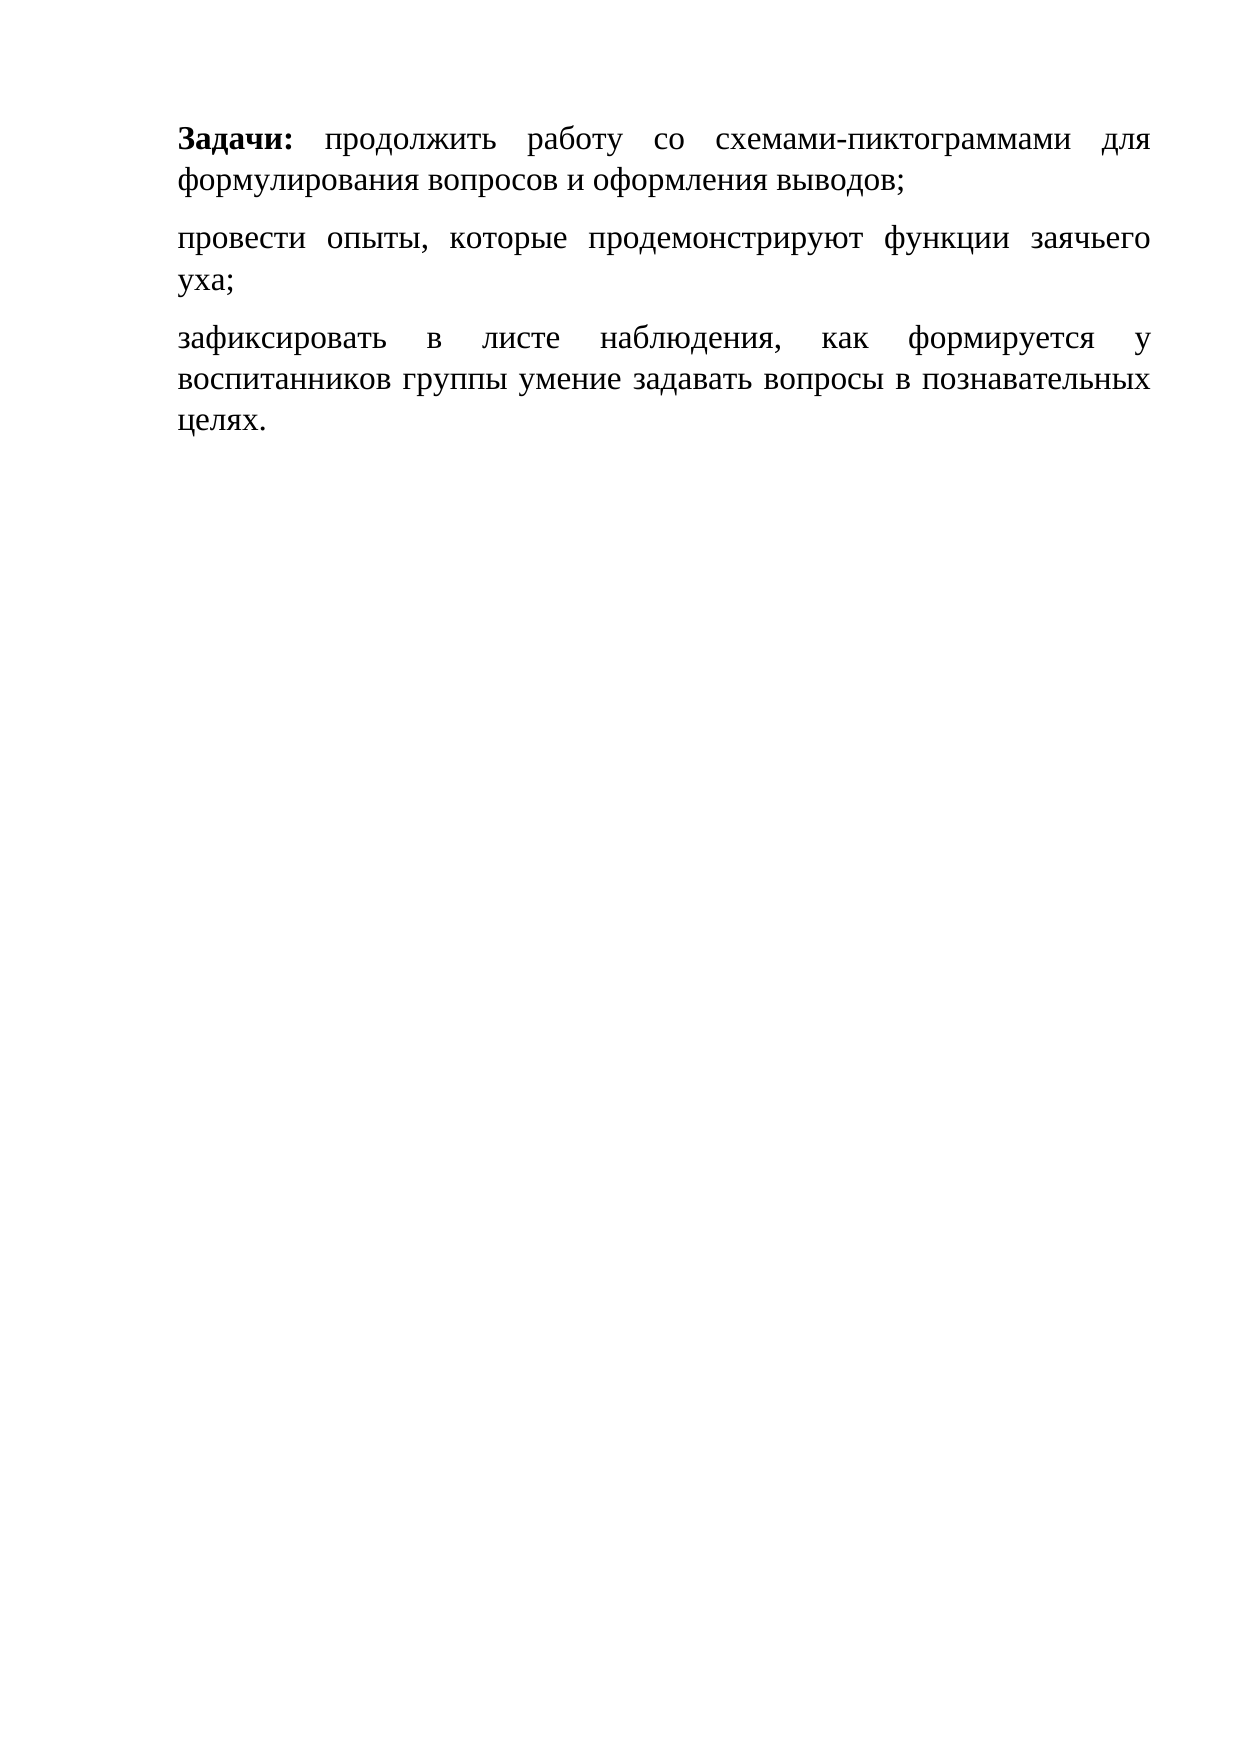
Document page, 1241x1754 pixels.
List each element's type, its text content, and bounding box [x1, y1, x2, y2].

text провести опыты, которые продемонстрируют функции заячьего уха; [177, 217, 1152, 297]
text Задачи: продолжить работу со схемами-пиктограммами для формулирования вопросов и оформления выводов; [177, 118, 1152, 198]
text зафиксировать в листе наблюдения, как формируется у воспитанников группы умение задавать вопросы в познавательных целях. [177, 317, 1152, 438]
